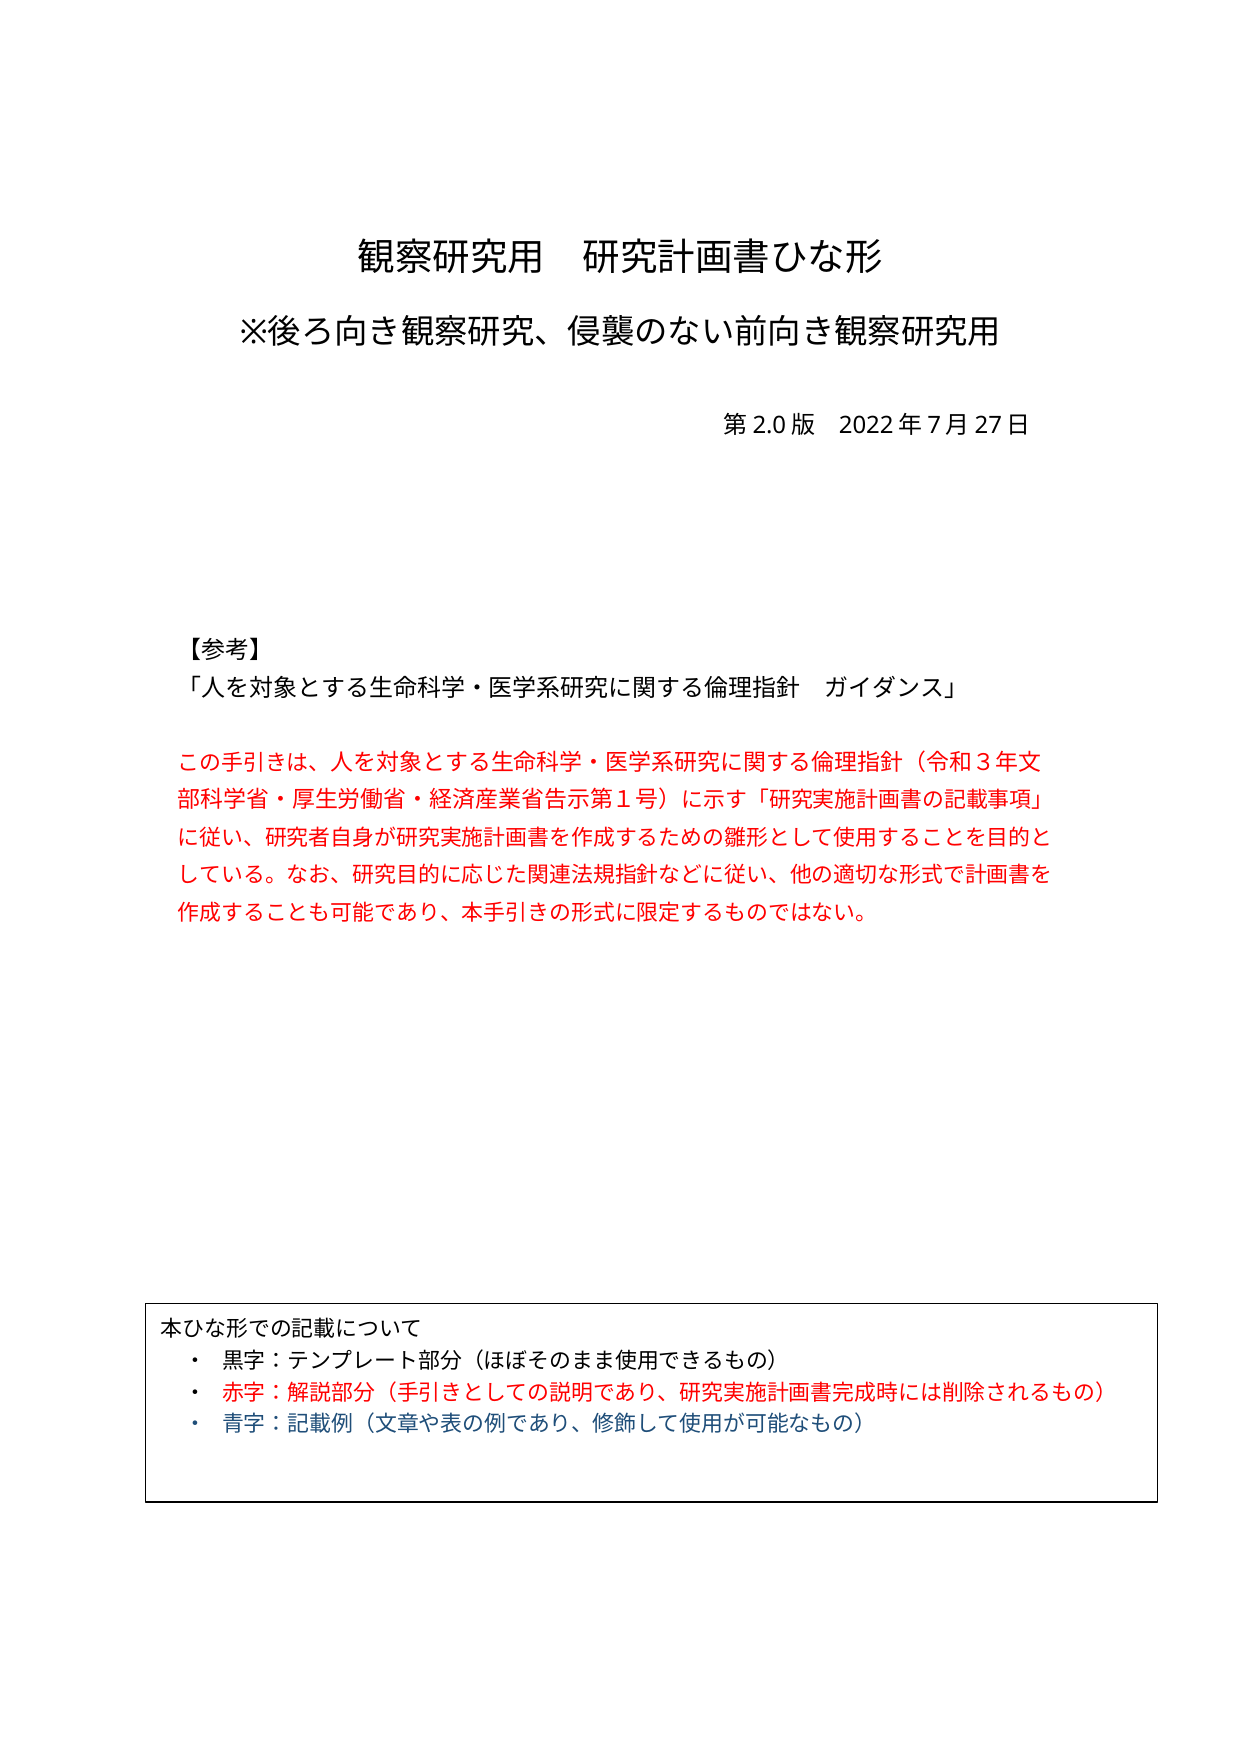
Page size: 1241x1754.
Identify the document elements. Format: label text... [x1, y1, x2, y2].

text この手引きは、人を対象とする生命科学・医学系研究に関する倫理指針（令和３年文部科学省・厚生労働省・経済産業省告示第１号）に示す「研究実施計画書の記載事項」に従い、研究者自身が研究実施計画書を作成するための雛形として使用することを目的としている。なお、研究目的に応じた関連法規指針などに従い、他の適切な形式で計画書を作成することも可能であり、本手引きの形式に限定するものではない。 [177, 742, 1063, 929]
text 【参考】 [177, 629, 1063, 667]
text ※後ろ向き観察研究、侵襲のない前向き観察研究用 [177, 292, 1063, 367]
text 第2.0版 2022年7月27日 [177, 404, 1063, 442]
text 観察研究用 研究計画書ひな形 [177, 217, 1063, 292]
text 「人を対象とする生命科学・医学系研究に関する倫理指針 ガイダンス」 [177, 667, 1063, 704]
